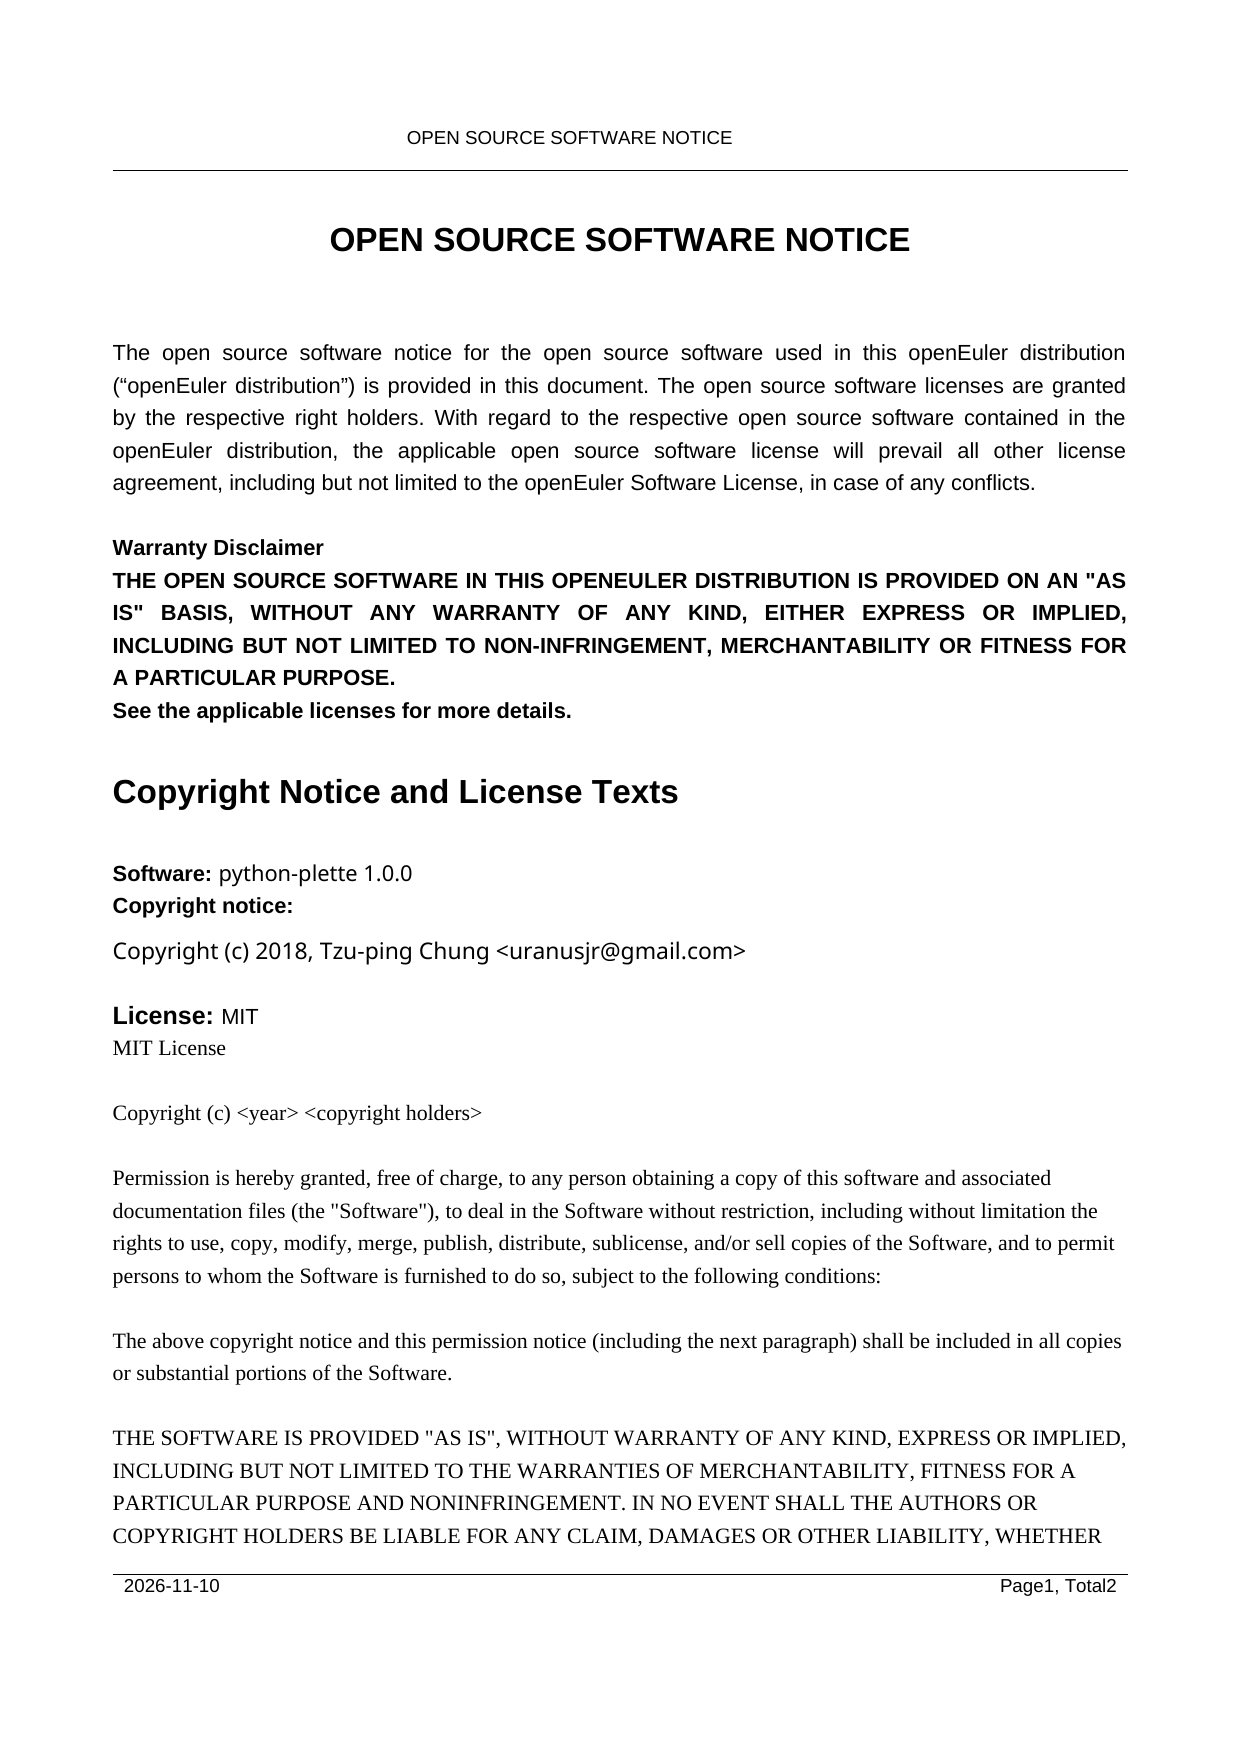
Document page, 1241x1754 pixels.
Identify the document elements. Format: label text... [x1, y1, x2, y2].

text Copyright (c) 2018, Tzu-ping Chung <uranusjr@gmail.com> [112, 934, 1128, 999]
text Copyright Notice and License Texts [112, 759, 1128, 824]
text The open source software notice for the open source software used in this openEuler distribution (“openEuler distribution”) is provided in this document. The open source software licenses are granted by the respective right holders. With regard to the respective open source software contained in the openEuler distribution, the applicable open source software license will prevail all other license agreement, including but not limited to the openEuler Software License, in case of any conflicts. [112, 336, 1128, 499]
text Warranty Disclaimer [112, 531, 1128, 564]
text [112, 1031, 1128, 1551]
text Copyright notice: [112, 889, 1128, 921]
title Software: python-plette 1.0.0 [112, 856, 1128, 889]
text OPEN SOURCE SOFTWARE NOTICE [112, 206, 1128, 271]
text License: MIT [112, 999, 1128, 1031]
text THE OPEN SOURCE SOFTWARE IN THIS OPENEULER DISTRIBUTION IS PROVIDED ON AN "AS IS" BASIS, WITHOUT ANY WARRANTY OF ANY KIND, EITHER EXPRESS OR IMPLIED, INCLUDING BUT NOT LIMITED TO NON-INFRINGEMENT, MERCHANTABILITY OR FITNESS FOR A PARTICULAR PURPOSE. See the applicable licenses for more details. [112, 564, 1128, 726]
